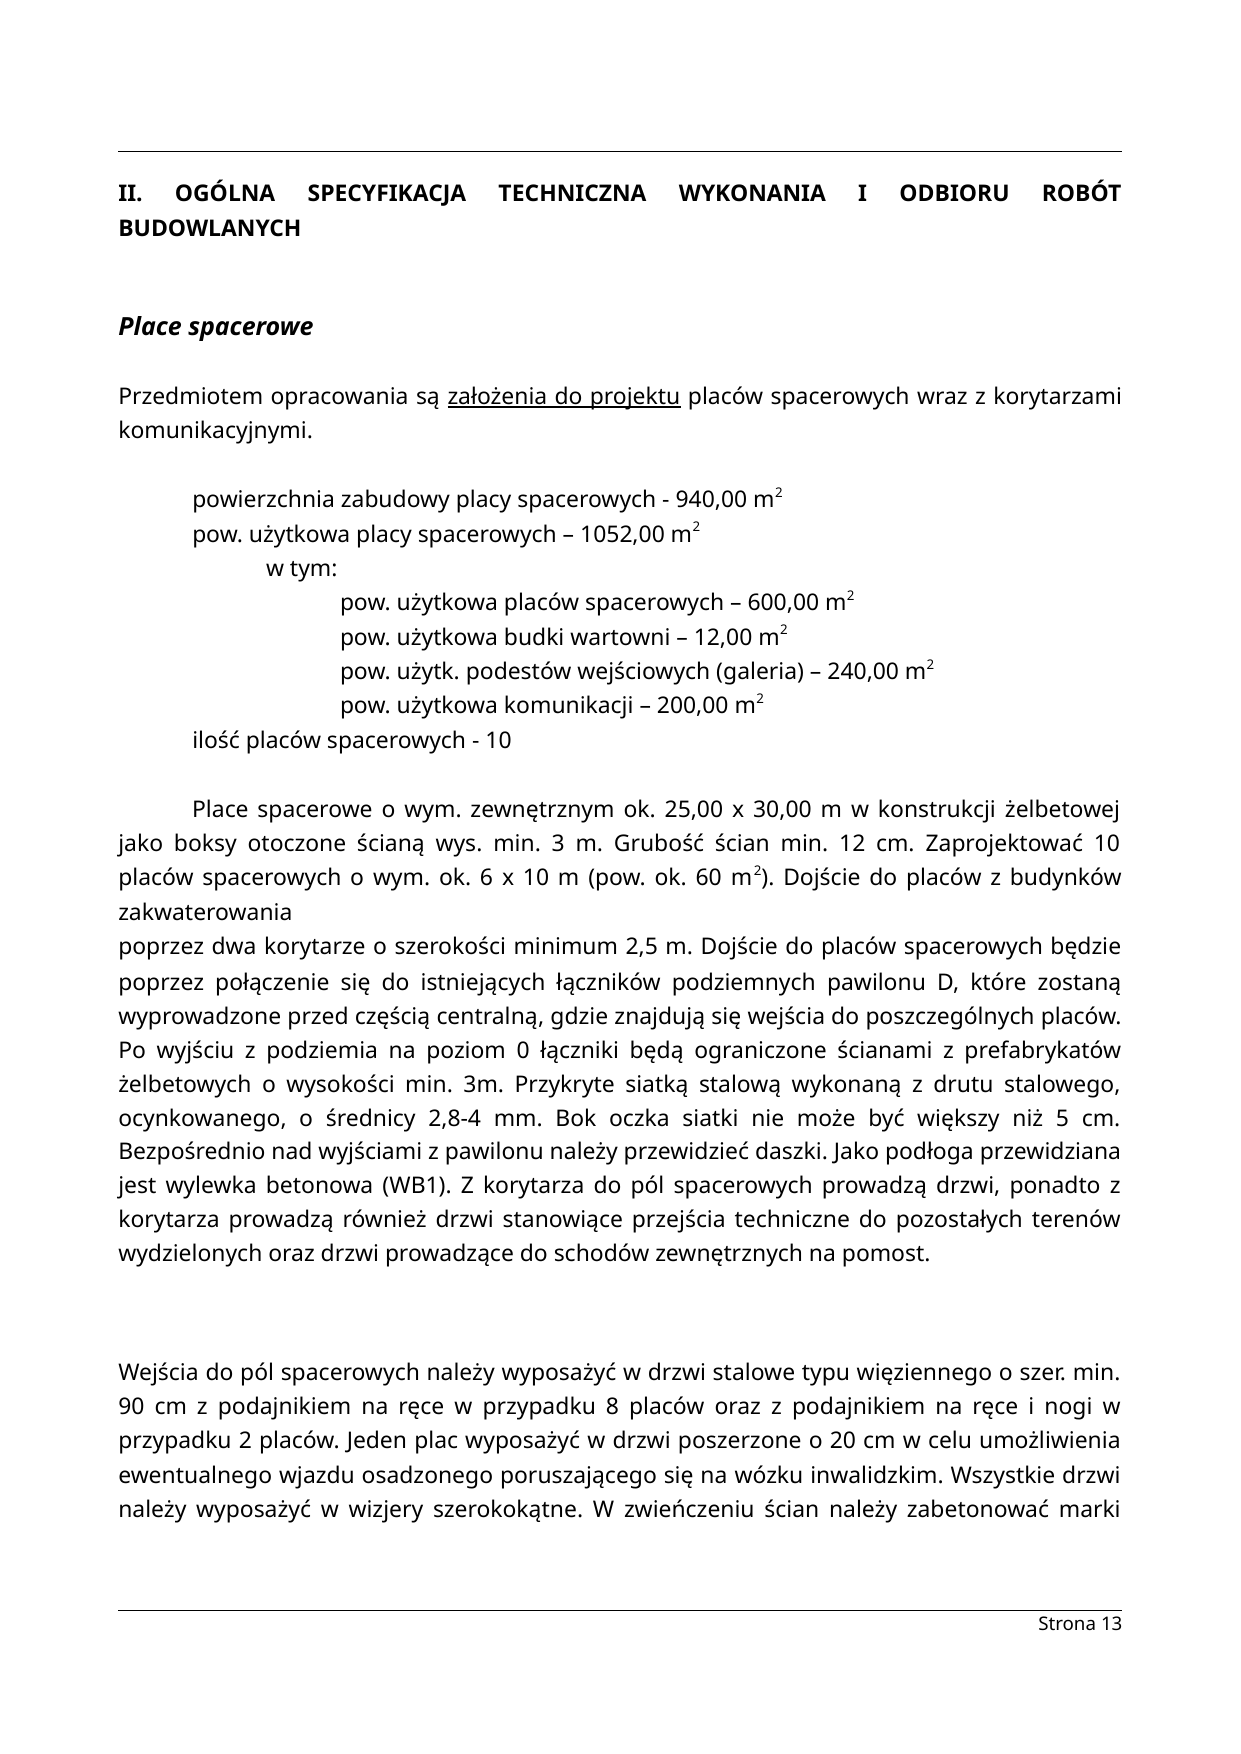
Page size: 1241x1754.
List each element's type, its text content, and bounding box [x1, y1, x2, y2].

text w tym: [266, 552, 1122, 583]
text Place spacerowe [118, 308, 1122, 342]
text pow. użytk. podestów wejściowych (galeria) – 240,00 m2 [340, 655, 1122, 686]
text pow. użytkowa komunikacji – 200,00 m2 [340, 689, 1122, 721]
text pow. użytkowa budki wartowni – 12,00 m2 [340, 621, 1122, 652]
text ilość placów spacerowych - 10 [192, 724, 1122, 755]
text Place spacerowe o wym. zewnętrznym ok. 25,00 x 30,00 m w konstrukcji żelbetowej jako boksy otoczone ścianą wys. min. 3 m. Grubość ścian min. 12 cm. Zaprojektować 10 placów spacerowych o wym. ok. 6 x 10 m (pow. ok. 60 m2). Dojście do placów z budynków zakwaterowania [118, 792, 1122, 927]
text pow. użytkowa placów spacerowych – 600,00 m2 [340, 586, 1122, 617]
text pow. użytkowa placy spacerowych – 1052,00 m2 [192, 517, 1122, 549]
text II. OGÓLNA SPECYFIKACJA TECHNICZNA WYKONANIA I ODBIORU ROBÓT BUDOWLANYCH [118, 177, 1122, 243]
text poprzez dwa korytarze o szerokości minimum 2,5 m. Dojście do placów spacerowych będzie poprzez połączenie się do istniejących łączników podziemnych pawilonu D, które zostaną wyprowadzone przed częścią centralną, gdzie znajdują się wejścia do poszczególnych placów. Po wyjściu z podziemia na poziom 0 łączniki będą ograniczone ścianami z prefabrykatów żelbetowych o wysokości min. 3m. Przykryte siatką stalową wykonaną z drutu stalowego, ocynkowanego, o średnicy 2,8-4 mm. Bok oczka siatki nie może być większy niż 5 cm. Bezpośrednio nad wyjściami z pawilonu należy przewidzieć daszki. Jako podłoga przewidziana jest wylewka betonowa (WB1). Z korytarza do pól spacerowych prowadzą drzwi, ponadto z korytarza prowadzą również drzwi stanowiące przejścia techniczne do pozostałych terenów wydzielonych oraz drzwi prowadzące do schodów zewnętrznych na pomost. [118, 930, 1122, 1268]
text Przedmiotem opracowania są założenia do projektu placów spacerowych wraz z korytarzami komunikacyjnymi. [118, 380, 1122, 446]
text powierzchnia zabudowy placy spacerowych - 940,00 m2 [192, 483, 1122, 514]
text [118, 1356, 1122, 1524]
